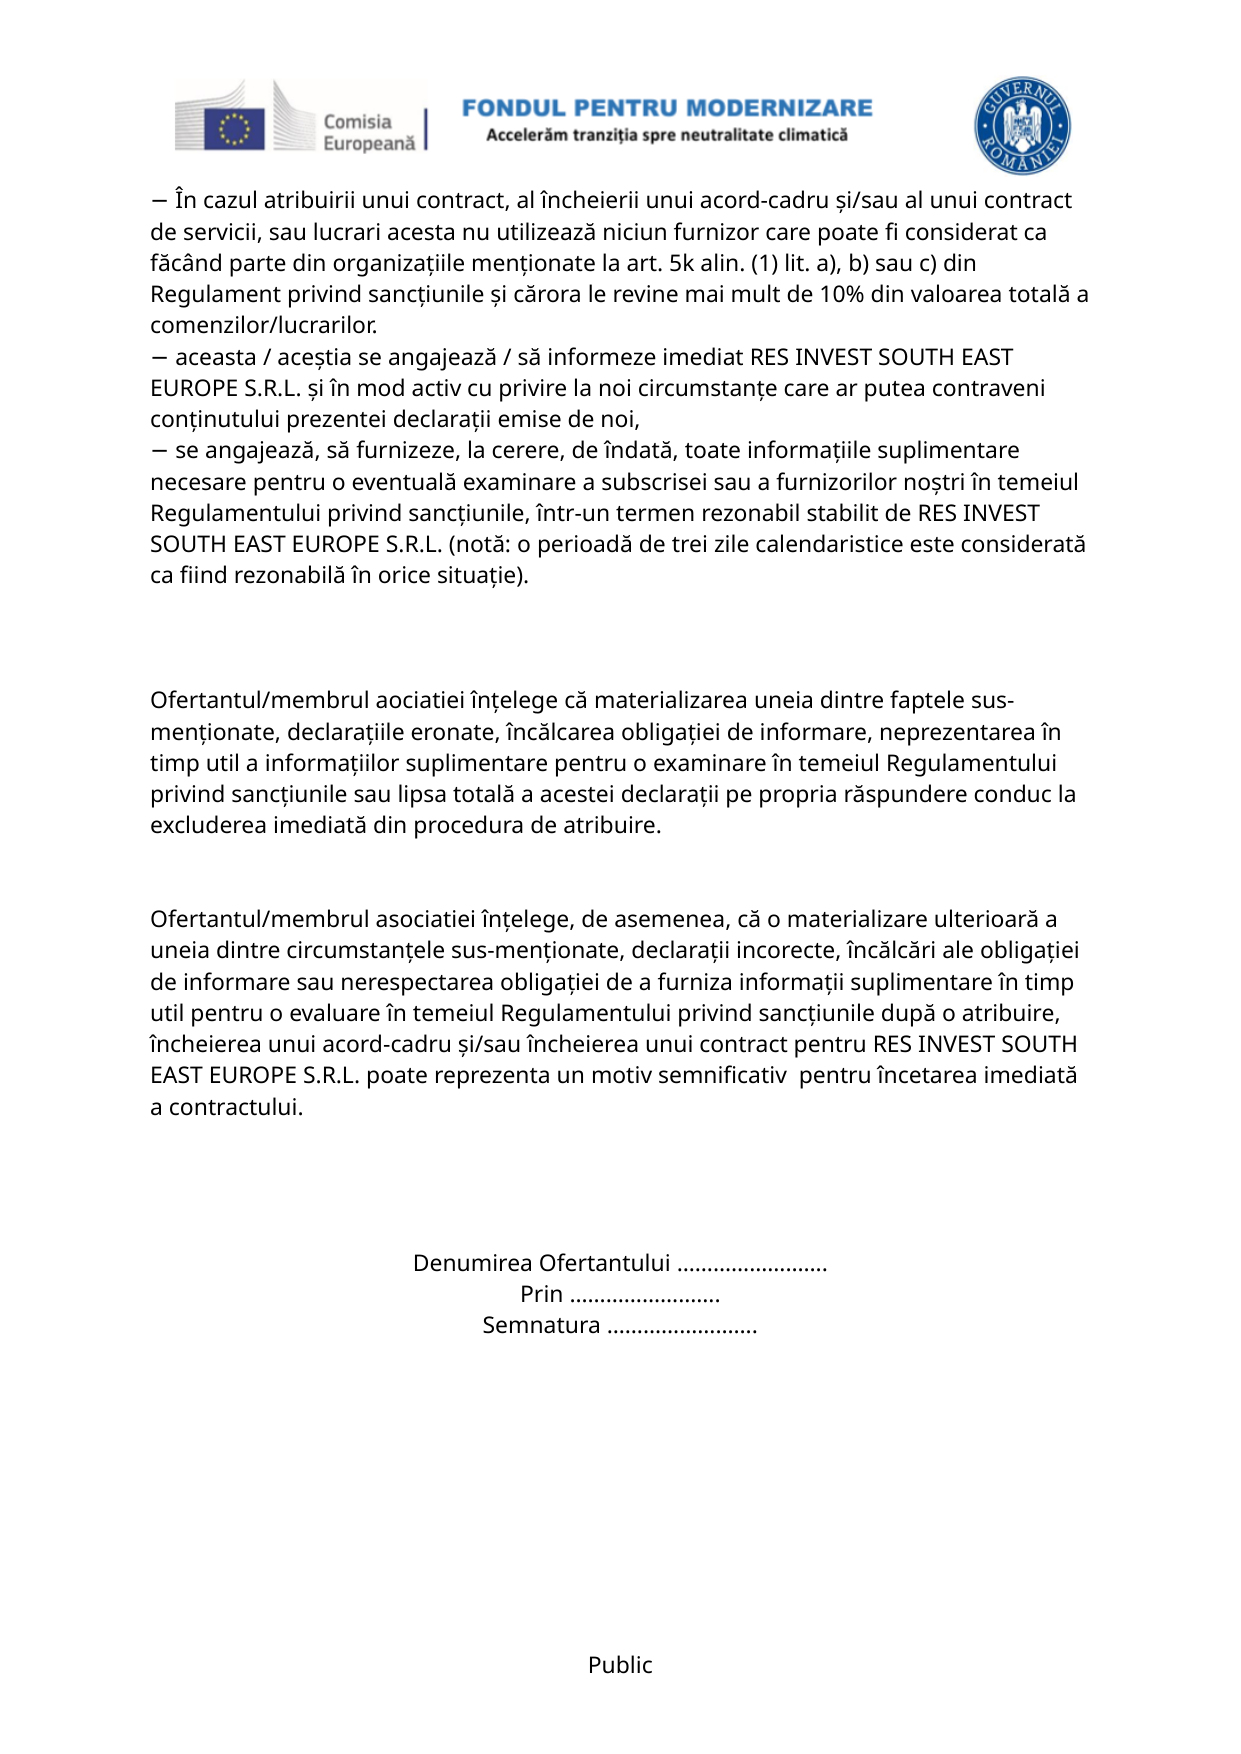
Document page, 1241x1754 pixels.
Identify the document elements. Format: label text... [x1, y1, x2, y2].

text Prin ……………………. [150, 1278, 1090, 1309]
picture [150, 73, 1091, 185]
text Ofertantul/membrul aociatiei înțelege că materializarea uneia dintre faptele sus-menționate, declarațiile eronate, încălcarea obligației de informare, neprezentarea în timp util a informațiilor suplimentare pentru o examinare în temeiul Regulamentului privind sancțiunile sau lipsa totală a acestei declarații pe propria răspundere conduc la excluderea imediată din procedura de atribuire. [150, 684, 1090, 841]
text − În cazul atribuirii unui contract, al încheierii unui acord-cadru și/sau al unui contract de servicii, sau lucrari acesta nu utilizează niciun furnizor care poate fi considerat ca făcând parte din organizațiile menționate la art. 5k alin. (1) lit. a), b) sau c) din Regulament privind sancțiunile și cărora le revine mai mult de 10% din valoarea totală a comenzilor/lucrarilor. [150, 185, 1090, 341]
text Denumirea Ofertantului ……………………. [150, 1247, 1090, 1278]
text − aceasta / aceștia se angajează / să informeze imediat RES INVEST SOUTH EAST EUROPE S.R.L. și în mod activ cu privire la noi circumstanțe care ar putea contraveni conținutului prezentei declarații emise de noi, [150, 341, 1090, 434]
text − se angajează, să furnizeze, la cerere, de îndată, toate informațiile suplimentare necesare pentru o eventuală examinare a subscrisei sau a furnizorilor noștri în temeiul Regulamentului privind sancțiunile, într-un termen rezonabil stabilit de RES INVEST SOUTH EAST EUROPE S.R.L. (notă: o perioadă de trei zile calendaristice este considerată ca fiind rezonabilă în orice situație). [150, 434, 1090, 591]
text Semnatura ……………………. [150, 1309, 1090, 1341]
text Ofertantul/membrul asociatiei înțelege, de asemenea, că o materializare ulterioară a uneia dintre circumstanțele sus-menționate, declarații incorecte, încălcări ale obligației de informare sau nerespectarea obligației de a furniza informații suplimentare în timp util pentru o evaluare în temeiul Regulamentului privind sancțiunile după o atribuire, încheierea unui acord-cadru și/sau încheierea unui contract pentru RES INVEST SOUTH EAST EUROPE S.R.L. poate reprezenta un motiv semnificativ pentru încetarea imediată a contractului. [150, 903, 1090, 1122]
